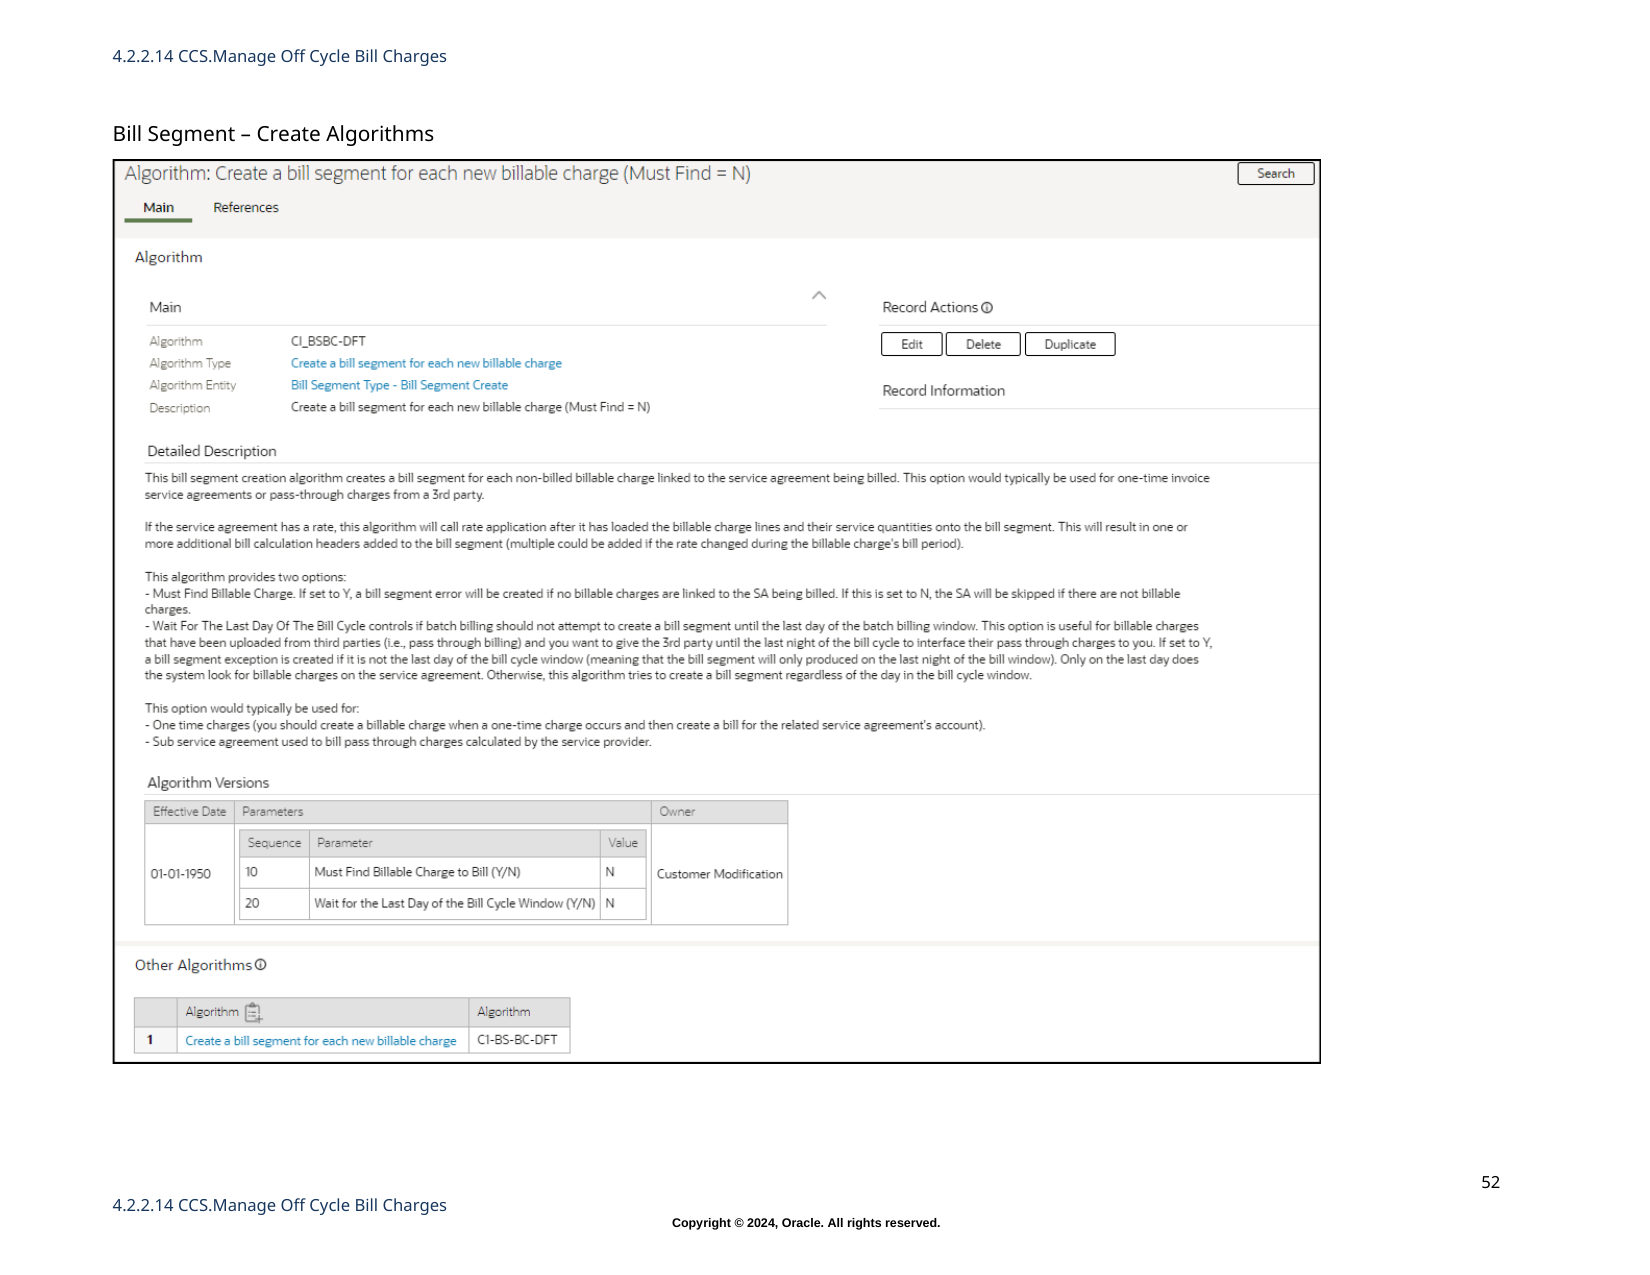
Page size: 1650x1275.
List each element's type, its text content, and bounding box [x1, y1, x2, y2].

text Bill Segment – Create Algorithms [112, 119, 1500, 147]
picture [112, 159, 1321, 1064]
